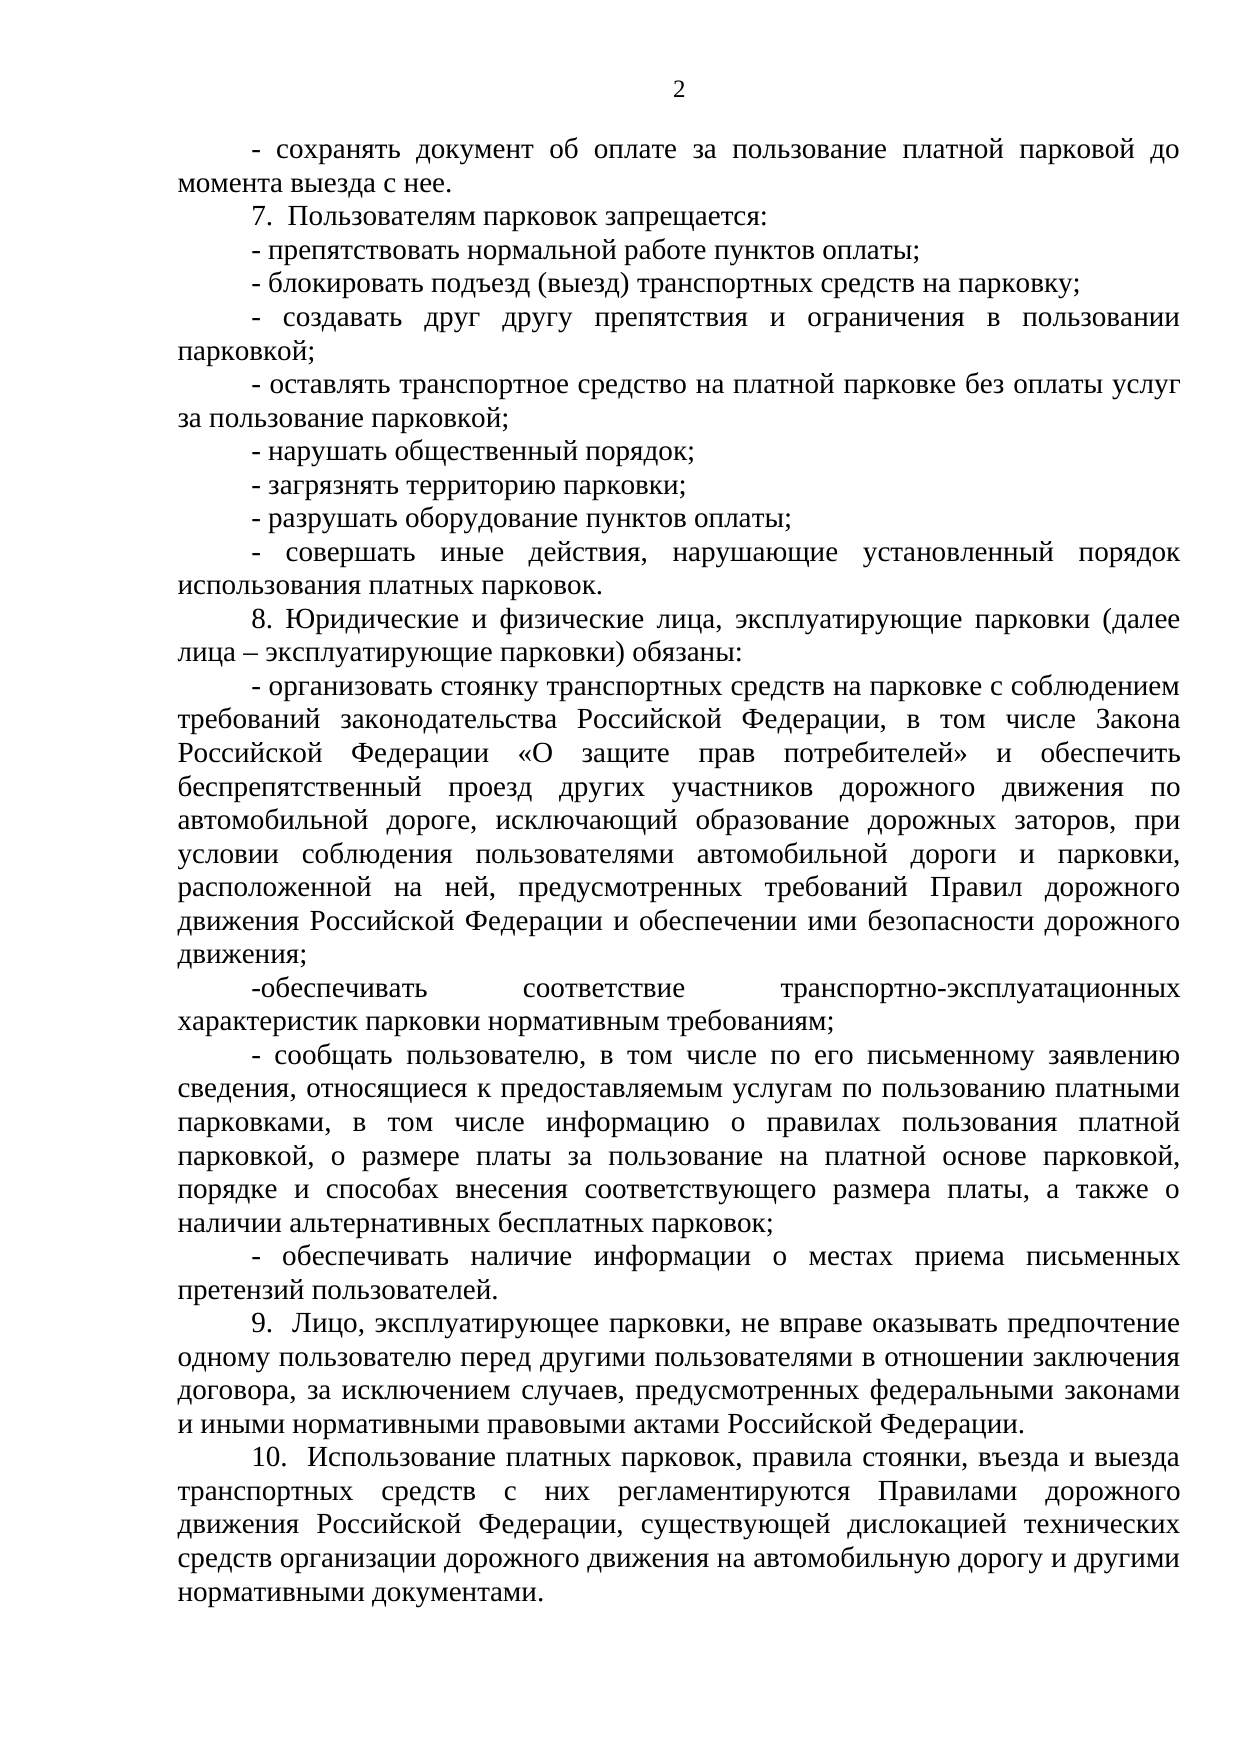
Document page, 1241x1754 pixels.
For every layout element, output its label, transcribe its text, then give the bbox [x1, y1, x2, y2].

text - разрушать оборудование пунктов оплаты; [177, 500, 1181, 534]
text - создавать друг другу препятствия и ограничения в пользовании парковкой; [177, 299, 1181, 366]
text - организовать стоянку транспортных средств на парковке с соблюдением требований законодательства Российской Федерации, в том числе Закона Российской Федерации «О защите прав потребителей» и обеспечить беспрепятственный проезд других участников дорожного движения по автомобильной дороге, исключающий образование дорожных заторов, при условии соблюдения пользователями автомобильной дороги и парковки, расположенной на ней, предусмотренных требований Правил дорожного движения Российской Федерации и обеспечении ими безопасности дорожного движения; [177, 668, 1181, 970]
text - нарушать общественный порядок; [177, 433, 1181, 467]
text 9. Лицо, эксплуатирующее парковки, не вправе оказывать предпочтение одному пользователю перед другими пользователями в отношении заключения договора, за исключением случаев, предусмотренных федеральными законами и иными нормативными правовыми актами Российской Федерации. [177, 1305, 1181, 1439]
text 10. Использование платных парковок, правила стоянки, въезда и выезда транспортных средств с них регламентируются Правилами дорожного движения Российской Федерации, существующей дислокацией технических средств организации дорожного движения на автомобильную дорогу и другими нормативными документами. [177, 1439, 1181, 1607]
text - загрязнять территорию парковки; [177, 467, 1181, 500]
text - препятствовать нормальной работе пунктов оплаты; [177, 232, 1181, 266]
text - блокировать подъезд (выезд) транспортных средств на парковку; [177, 266, 1181, 299]
text 7. Пользователям парковок запрещается: [177, 198, 1181, 232]
text - совершать иные действия, нарушающие установленный порядок использования платных парковок. [177, 534, 1181, 601]
text 8. Юридические и физические лица, эксплуатирующие парковки (далее лица – эксплуатирующие парковки) обязаны: [177, 601, 1181, 668]
text -обеспечивать соответствие транспортно-эксплуатационных характеристик парковки нормативным требованиям; [177, 970, 1181, 1037]
text - сохранять документ об оплате за пользование платной парковой до момента выезда с нее. [177, 131, 1181, 198]
text - обеспечивать наличие информации о местах приема письменных претензий пользователей. [177, 1238, 1181, 1305]
text - оставлять транспортное средство на платной парковке без оплаты услуг за пользование парковкой; [177, 366, 1181, 433]
text - сообщать пользователю, в том числе по его письменному заявлению сведения, относящиеся к предоставляемым услугам по пользованию платными парковками, в том числе информацию о правилах пользования платной парковкой, о размере платы за пользование на платной основе парковкой, порядке и способах внесения соответствующего размера платы, а также о наличии альтернативных бесплатных парковок; [177, 1037, 1181, 1238]
